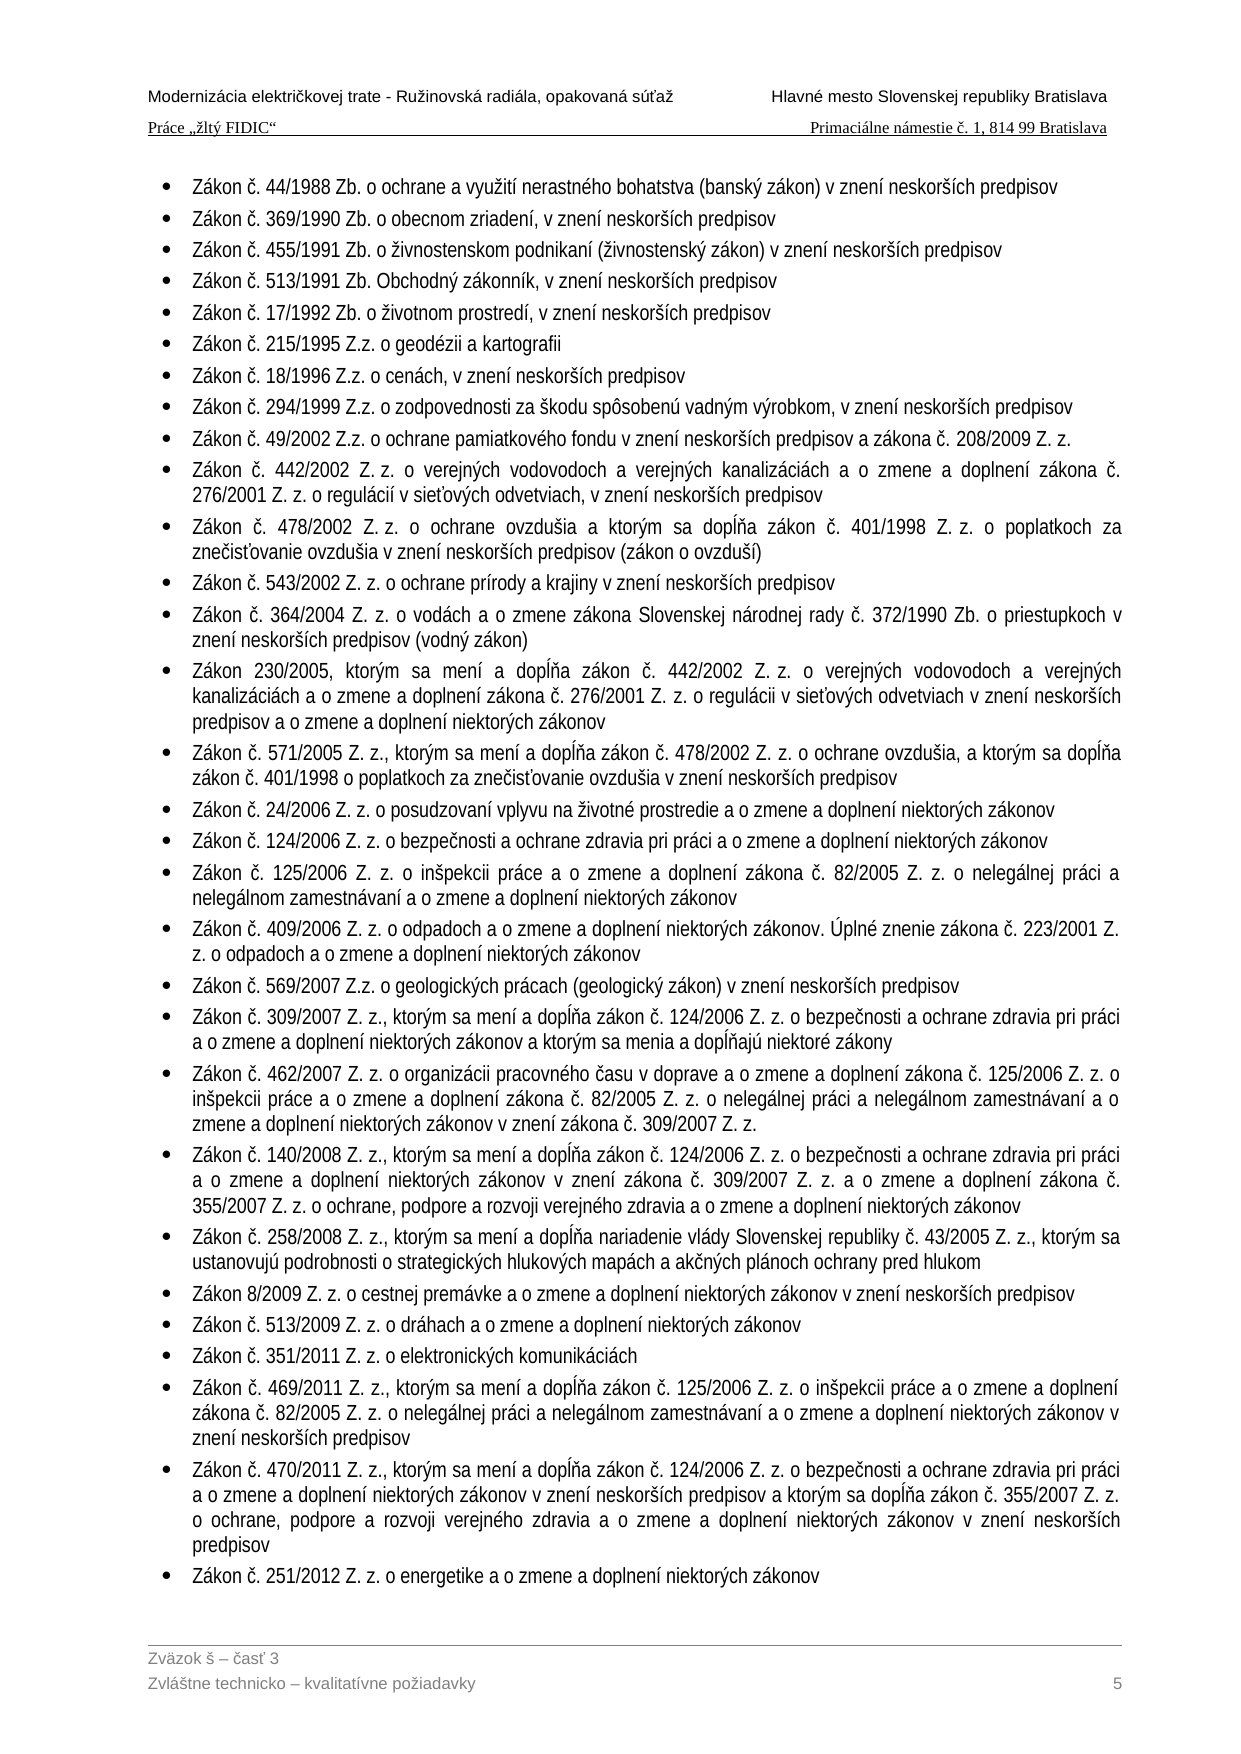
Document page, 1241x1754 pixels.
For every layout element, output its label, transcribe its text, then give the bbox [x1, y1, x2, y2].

text Zákon č. 569/2007 Z.z. o geologických prácach (geologický zákon) v znení neskorších predpisov [163, 972, 1122, 998]
text Zákon č. 294/1999 Z.z. o zodpovednosti za škodu spôsobenú vadným výrobkom, v znení neskorších predpisov [163, 394, 1122, 419]
text Zákon č. 125/2006 Z. z. o inšpekcii práce a o zmene a doplnení zákona č. 82/2005 Z. z. o nelegálnej práci a nelegálnom zamestnávaní a o zmene a doplnení niektorých zákonov [163, 859, 1122, 910]
text Zákon č. 24/2006 Z. z. o posudzovaní vplyvu na životné prostredie a o zmene a doplnení niektorých zákonov [163, 796, 1122, 822]
text Zákon 230/2005, ktorým sa mení a dopĺňa zákon č. 442/2002 Z. z. o verejných vodovodoch a verejných kanalizáciách a o zmene a doplnení zákona č. 276/2001 Z. z. o regulácii v sieťových odvetviach v znení neskorších predpisov a o zmene a doplnení niektorých zákonov [163, 658, 1122, 734]
text Zákon č. 442/2002 Z. z. o verejných vodovodoch a verejných kanalizáciách a o zmene a doplnení zákona č. 276/2001 Z. z. o regulácií v sieťových odvetviach, v znení neskorších predpisov [163, 457, 1122, 507]
text Zákon č. 140/2008 Z. z., ktorým sa mení a dopĺňa zákon č. 124/2006 Z. z. o bezpečnosti a ochrane zdravia pri práci a o zmene a doplnení niektorých zákonov v znení zákona č. 309/2007 Z. z. a o zmene a doplnení zákona č. 355/2007 Z. z. o ochrane, podpore a rozvoji verejného zdravia a o zmene a doplnení niektorých zákonov [163, 1142, 1122, 1218]
text Zákon č. 409/2006 Z. z. o odpadoch a o zmene a doplnení niektorých zákonov. Úplné znenie zákona č. 223/2001 Z. z. o odpadoch a o zmene a doplnení niektorých zákonov [163, 916, 1122, 966]
text Zákon č. 478/2002 Z. z. o ochrane ovzdušia a ktorým sa dopĺňa zákon č. 401/1998 Z. z. o poplatkoch za znečisťovanie ovzdušia v znení neskorších predpisov (zákon o ovzduší) [163, 514, 1122, 564]
text Zákon č. 18/1996 Z.z. o cenách, v znení neskorších predpisov [163, 363, 1122, 388]
text Zákon č. 369/1990 Zb. o obecnom zriadení, v znení neskorších predpisov [163, 205, 1122, 231]
text Zákon č. 251/2012 Z. z. o energetike a o zmene a doplnení niektorých zákonov [163, 1563, 1122, 1588]
text Zákon č. 462/2007 Z. z. o organizácii pracovného času v doprave a o zmene a doplnení zákona č. 125/2006 Z. z. o inšpekcii práce a o zmene a doplnení zákona č. 82/2005 Z. z. o nelegálnej práci a nelegálnom zamestnávaní a o zmene a doplnení niektorých zákonov v znení zákona č. 309/2007 Z. z. [163, 1061, 1122, 1136]
text Zákon č. 364/2004 Z. z. o vodách a o zmene zákona Slovenskej národnej rady č. 372/1990 Zb. o priestupkoch v znení neskorších predpisov (vodný zákon) [163, 602, 1122, 652]
text Zákon č. 513/1991 Zb. Obchodný zákonník, v znení neskorších predpisov [163, 268, 1122, 293]
text Zákon č. 571/2005 Z. z., ktorým sa mení a dopĺňa zákon č. 478/2002 Z. z. o ochrane ovzdušia, a ktorým sa dopĺňa zákon č. 401/1998 o poplatkoch za znečisťovanie ovzdušia v znení neskorších predpisov [163, 740, 1122, 790]
text Zákon č. 351/2011 Z. z. o elektronických komunikáciách [163, 1343, 1122, 1368]
text Zákon č. 513/2009 Z. z. o dráhach a o zmene a doplnení niektorých zákonov [163, 1312, 1122, 1337]
text Zákon č. 309/2007 Z. z., ktorým sa mení a dopĺňa zákon č. 124/2006 Z. z. o bezpečnosti a ochrane zdravia pri práci a o zmene a doplnení niektorých zákonov a ktorým sa menia a dopĺňajú niektoré zákony [163, 1004, 1122, 1054]
text Zákon č. 469/2011 Z. z., ktorým sa mení a dopĺňa zákon č. 125/2006 Z. z. o inšpekcii práce a o zmene a doplnení zákona č. 82/2005 Z. z. o nelegálnej práci a nelegálnom zamestnávaní a o zmene a doplnení niektorých zákonov v znení neskorších predpisov [163, 1375, 1122, 1450]
text Zákon 8/2009 Z. z. o cestnej premávke a o zmene a doplnení niektorých zákonov v znení neskorších predpisov [163, 1280, 1122, 1306]
text Zákon č. 470/2011 Z. z., ktorým sa mení a dopĺňa zákon č. 124/2006 Z. z. o bezpečnosti a ochrane zdravia pri práci a o zmene a doplnení niektorých zákonov v znení neskorších predpisov a ktorým sa dopĺňa zákon č. 355/2007 Z. z. o ochrane, podpore a rozvoji verejného zdravia a o zmene a doplnení niektorých zákonov v znení neskorších predpisov [163, 1456, 1122, 1557]
text Zákon č. 49/2002 Z.z. o ochrane pamiatkového fondu v znení neskorších predpisov a zákona č. 208/2009 Z. z. [163, 426, 1122, 451]
text Zákon č. 258/2008 Z. z., ktorým sa mení a dopĺňa nariadenie vlády Slovenskej republiky č. 43/2005 Z. z., ktorým sa ustanovujú podrobnosti o strategických hlukových mapách a akčných plánoch ochrany pred hlukom [163, 1224, 1122, 1274]
text Zákon č. 543/2002 Z. z. o ochrane prírody a krajiny v znení neskorších predpisov [163, 570, 1122, 595]
text Zákon č. 44/1988 Zb. o ochrane a využití nerastného bohatstva (banský zákon) v znení neskorších predpisov [163, 174, 1122, 199]
text Zákon č. 215/1995 Z.z. o geodézii a kartografii [163, 331, 1122, 356]
text Zákon č. 455/1991 Zb. o živnostenskom podnikaní (živnostenský zákon) v znení neskorších predpisov [163, 237, 1122, 262]
text Zákon č. 124/2006 Z. z. o bezpečnosti a ochrane zdravia pri práci a o zmene a doplnení niektorých zákonov [163, 828, 1122, 853]
text Zákon č. 17/1992 Zb. o životnom prostredí, v znení neskorších predpisov [163, 300, 1122, 325]
